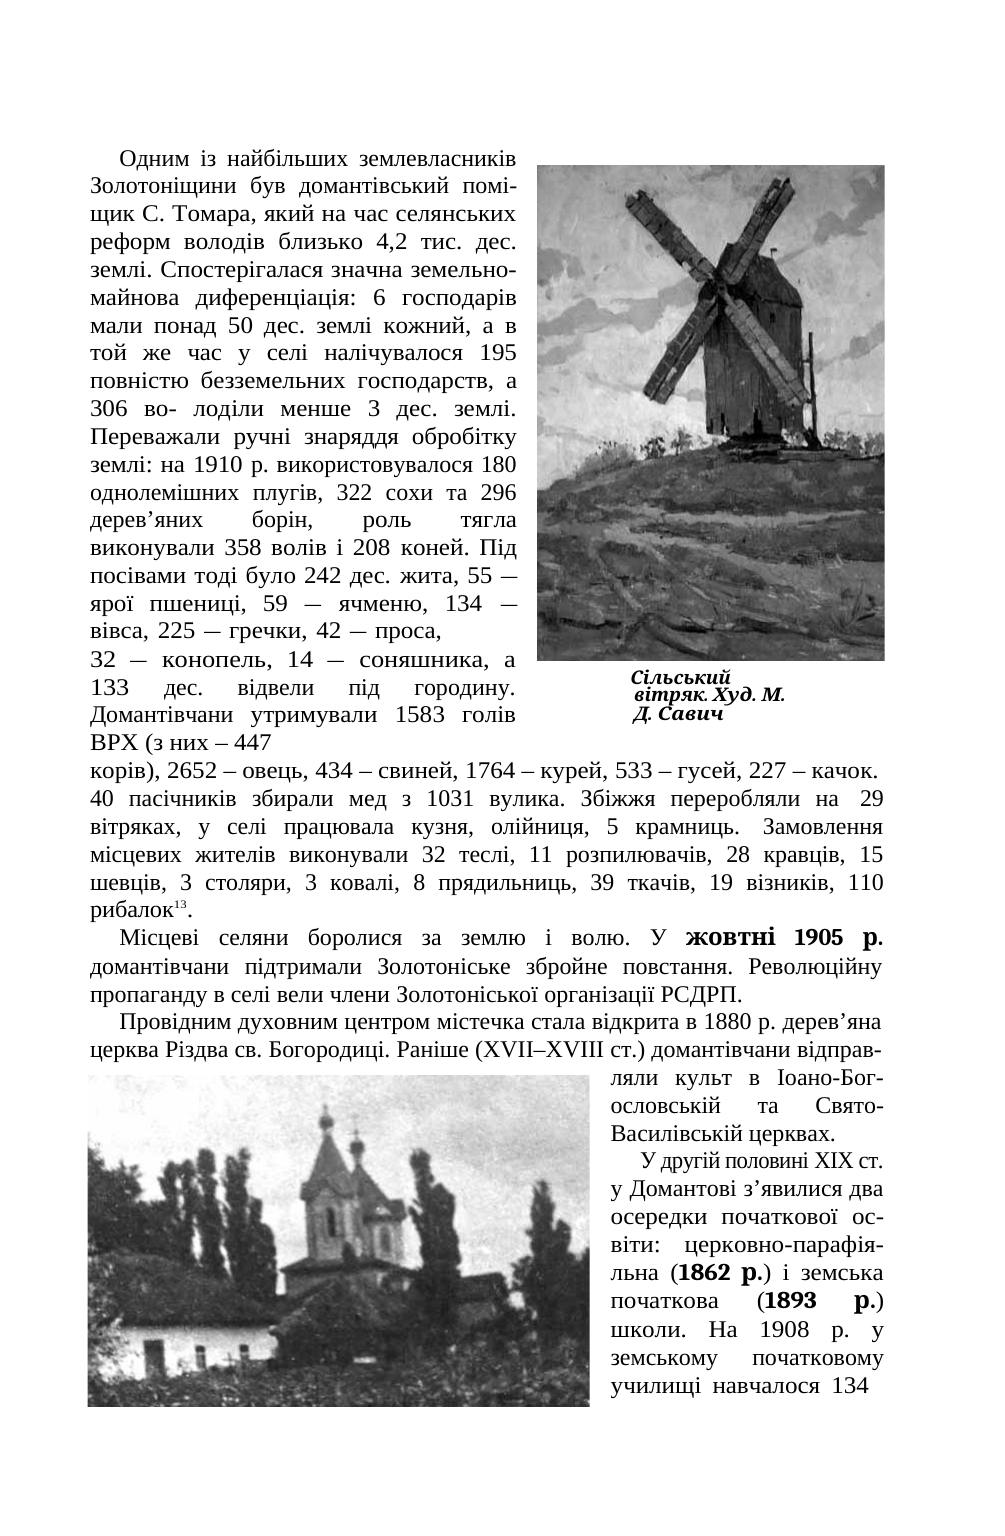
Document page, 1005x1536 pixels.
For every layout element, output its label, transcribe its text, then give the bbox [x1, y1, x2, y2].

text 32 – конопель, 14 – соняшника, а 133 дес. відвели під городину. Домантівчани утримували 1583 голів ВРХ (з них – 447 [90, 645, 516, 756]
text Сільський вітряк. Худ. М. Д. Савич [630, 670, 793, 725]
text У другій половині XIX ст. у Домантові з’явилися два осередки початкової ос- віти: церковно-парафія- льна (1862 р.) і земська початкова (1893 р.) школи. На 1908 р. у земському початковому училищі навчалося 134 [610, 1146, 884, 1398]
text Провідним духовним центром містечка стала відкрита в 1880 р. дерев’яна церква Різдва св. Богородиці. Раніше (XVII–XVIIІ ст.) домантівчани відправ- [90, 1007, 883, 1063]
text 40 пасічників збирали мед з 1031 вулика. Збіжжя переробляли на 29 вітряках, у селі працювала кузня, олійниця, 5 крамниць. Замовлення місцевих жителів виконували 32 теслі, 11 розпилювачів, 28 кравців, 15 шевців, 3 столяри, 3 ковалі, 8 прядильниць, 39 ткачів, 19 візників, 110 рибалок13. [90, 784, 884, 923]
text корів), 2652 – овець, 434 – свиней, 1764 – курей, 533 – гусей, 227 – качок. [90, 756, 927, 783]
text ляли культ в Іоано-Бог- ословській та Свято- Василівській церквах. [610, 1063, 884, 1146]
text Одним із найбільших землевласників Золотоніщини був домантівський помі- щик С. Томара, який на час селянських реформ володів близько 4,2 тис. дес. землі. Спостерігалася значна земельно- майнова диференціація: 6 господарів мали понад 50 дес. землі кожний, а в той же час у селі налічувалося 195 повністю безземельних господарств, а 306 во- лоділи менше 3 дес. землі. Переважали ручні знаряддя обробітку землі: на 1910 р. використовувалося 180 однолемішних плугів, 322 сохи та 296 дерев’яних борін, роль тягла виконували 358 волів і 208 коней. Під посівами тоді було 242 дес. жита, 55 – ярої пшениці, 59 – ячменю, 134 – вівса, 225 – гречки, 42 – проса, [90, 144, 517, 644]
picture [537, 165, 885, 661]
picture [87, 1075, 590, 1407]
text Місцеві селяни боролися за землю і волю. У жовтні 1905 р. домантівчани підтримали Золотоніське збройне повстання. Революційну пропаганду в селі вели члени Золотоніської організації РСДРП. [90, 923, 883, 1007]
